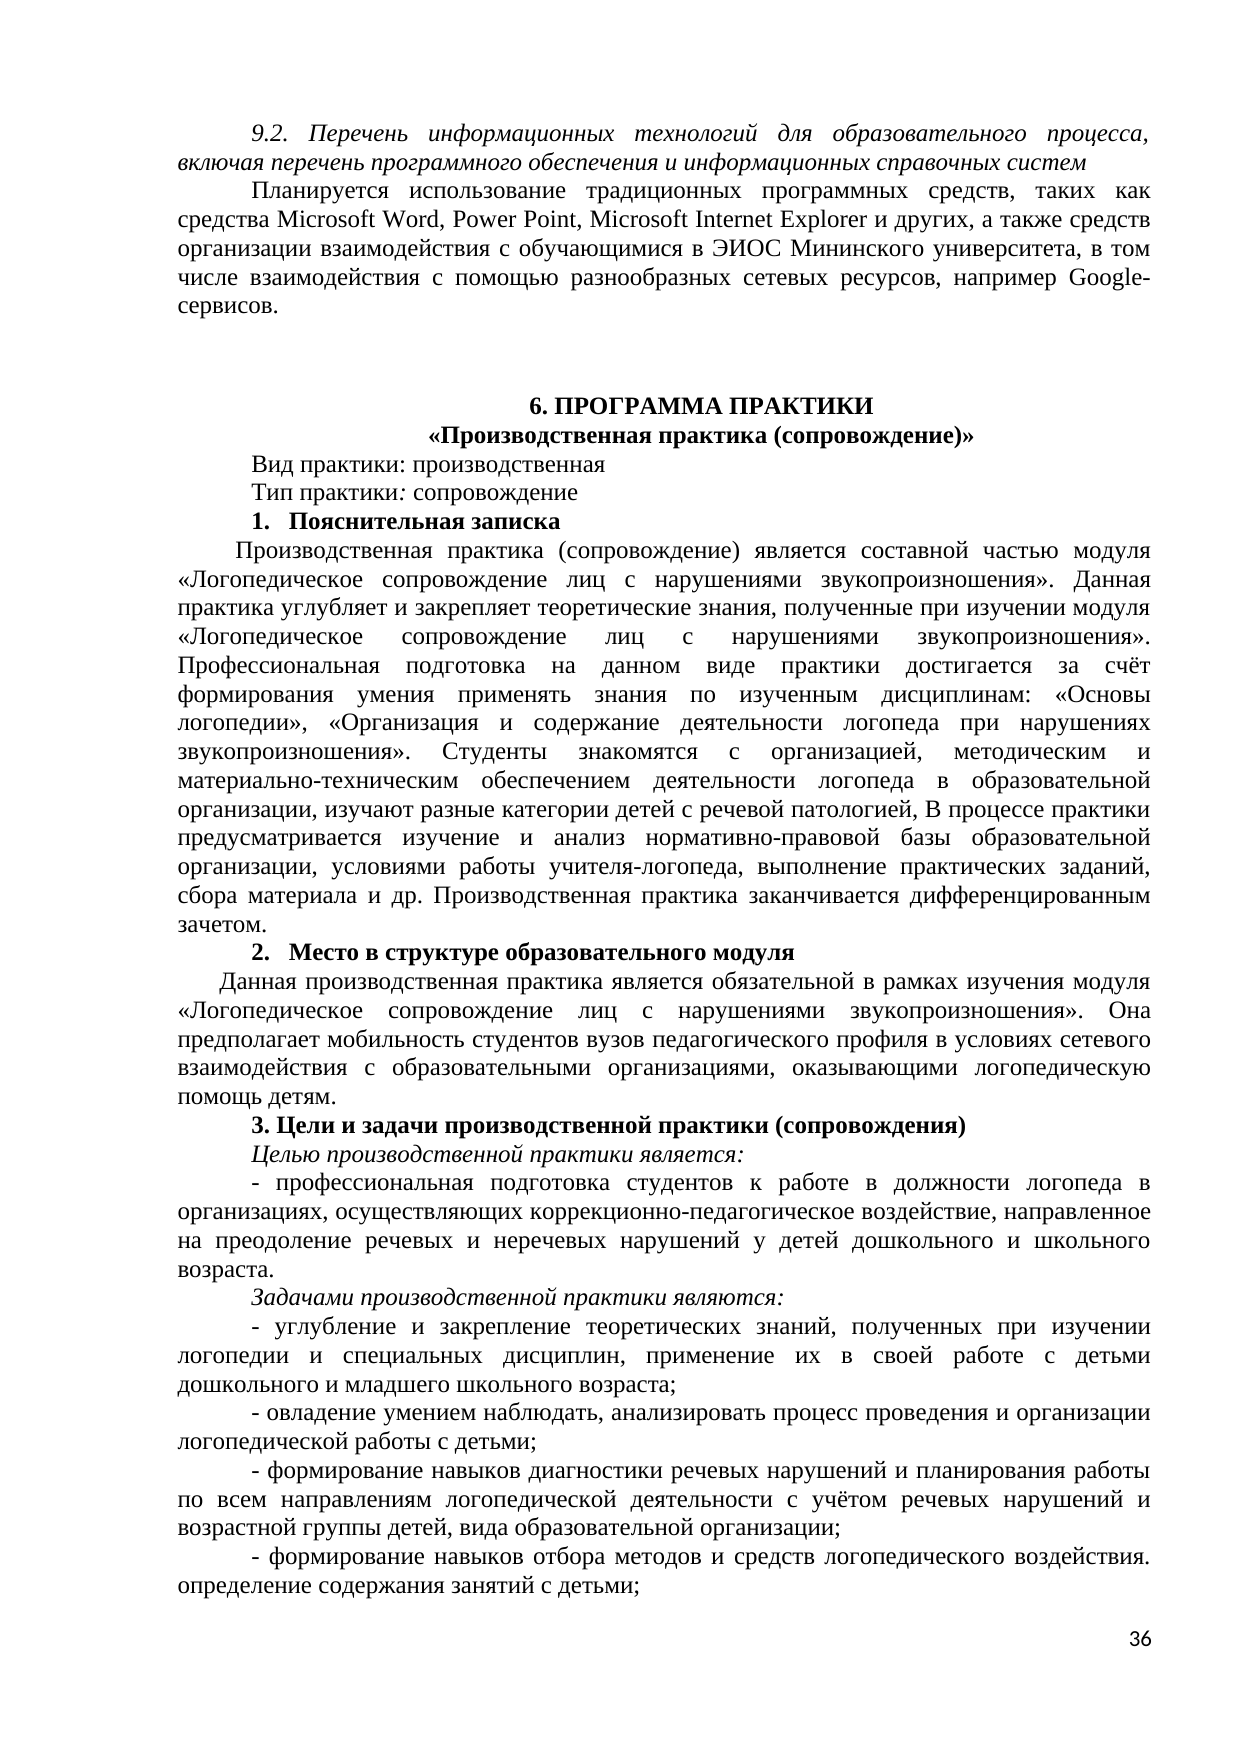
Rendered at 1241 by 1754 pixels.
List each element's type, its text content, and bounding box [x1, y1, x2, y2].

text - формирование навыков отбора методов и средств логопедического воздействия. определение содержания занятий с детьми; [177, 1541, 1152, 1599]
text Данная производственная практика является обязательной в рамках изучения модуля «Логопедическое сопровождение лиц с нарушениями звукопроизношения». Она предполагает мобильность студентов вузов педагогического профиля в условиях сетевого взаимодействия с образовательными организациями, оказывающими логопедическую помощь детям. [177, 966, 1152, 1110]
text «Производственная практика (сопровождение)» [177, 420, 1152, 449]
list Пояснительная записка [251, 506, 1152, 535]
text - углубление и закрепление теоретических знаний, полученных при изучении логопедии и специальных дисциплин, применение их в своей работе с детьми дошкольного и младшего школьного возраста; [177, 1311, 1152, 1397]
text Планируется использование традиционных программных средств, таких как средства Microsoft Word, Power Point, Microsoft Internet Explorer и других, а также средств организации взаимодействия с обучающимися в ЭИОС Мининского университета, в том числе взаимодействия с помощью разнообразных сетевых ресурсов, например Google-сервисов. [177, 176, 1152, 319]
text Производственная практика (сопровождение) является составной частью модуля «Логопедическое сопровождение лиц с нарушениями звукопроизношения». Данная практика углубляет и закрепляет теоретические знания, полученные при изучении модуля «Логопедическое сопровождение лиц с нарушениями звукопроизношения». Профессиональная подготовка на данном виде практики достигается за счёт формирования умения применять знания по изученным дисциплинам: «Основы логопедии», «Организация и содержание деятельности логопеда при нарушениях звукопроизношения». Студенты знакомятся с организацией, методическим и материально-техническим обеспечением деятельности логопеда в образовательной организации, изучают разные категории детей с речевой патологией, В процессе практики предусматривается изучение и анализ нормативно-правовой базы образовательной организации, условиями работы учителя-логопеда, выполнение практических заданий, сбора материала и др. Производственная практика заканчивается дифференцированным зачетом. [177, 535, 1152, 937]
text - формирование навыков диагностики речевых нарушений и планирования работы по всем направлениям логопедической деятельности с учётом речевых нарушений и возрастной группы детей, вида образовательной организации; [177, 1455, 1152, 1541]
text Вид практики: производственная [177, 449, 1152, 477]
list Место в структуре образовательного модуля [251, 937, 1152, 966]
text 6. ПРОГРАММА ПРАКТИКИ [177, 391, 1152, 420]
text - овладение умением наблюдать, анализировать процесс проведения и организации логопедической работы с детьми; [177, 1397, 1152, 1455]
text 3. Цели и задачи производственной практики (сопровождения) [177, 1110, 1152, 1139]
text 9.2. Перечень информационных технологий для образовательного процесса, включая перечень программного обеспечения и информационных справочных систем [177, 118, 1152, 176]
text Задачами производственной практики являются: [177, 1282, 1152, 1311]
text - профессиональная подготовка студентов к работе в должности логопеда в организациях, осуществляющих коррекционно-педагогическое воздействие, направленное на преодоление речевых и неречевых нарушений у детей дошкольного и школьного возраста. [177, 1167, 1152, 1282]
text Целью производственной практики является: [177, 1139, 1152, 1167]
text Тип практики: сопровождение [177, 477, 1152, 506]
